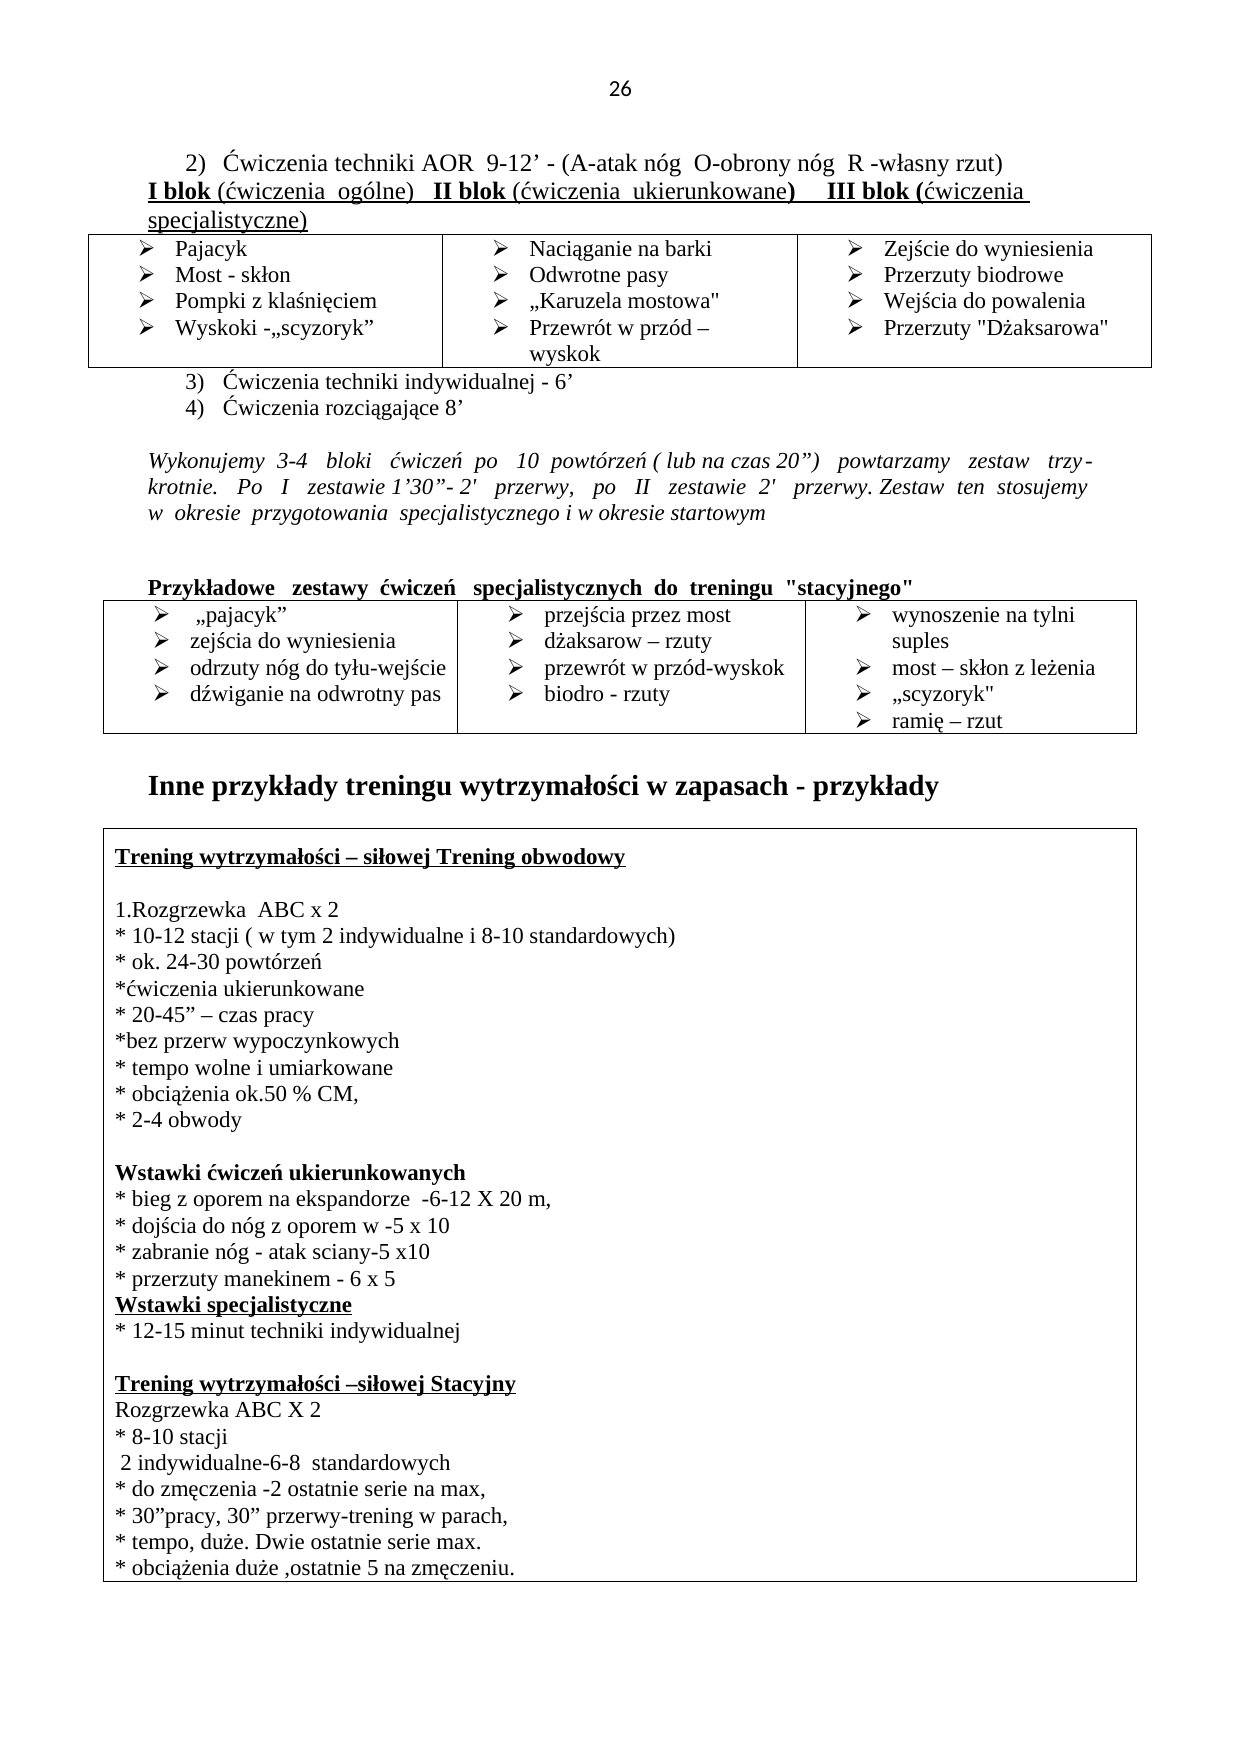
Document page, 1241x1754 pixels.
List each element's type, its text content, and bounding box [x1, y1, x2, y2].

table_header Pajacyk Most - skłon Pompki z klaśnięciem Wyskoki -„scyzoryk” [89, 235, 442, 367]
text Inne przykłady treningu wytrzymałości w zapasach - przykłady [148, 768, 1093, 801]
list Ćwiczenia techniki AOR 9-12’ - (A-atak nóg O-obrony nóg R -własny rzut) [185, 148, 1093, 176]
list Ćwiczenia techniki indywidualnej - 6’ [185, 368, 1093, 394]
text Wykonujemy 3-4 bloki ćwiczeń po 10 powtórzeń ( lub na czas 20”) powtarzamy zestaw trzykrotnie. Po I zestawie 1’30”- 2' przerwy, po II zestawie 2' przerwy. Zestaw ten stosujemy w okresie przygotowania specjalistycznego i w okresie startowym [148, 447, 1093, 526]
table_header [104, 829, 1136, 1581]
text Przykładowe zestawy ćwiczeń specjalistycznych do treningu "stacyjnego" [148, 575, 1093, 600]
text I blok (ćwiczenia ogólne) II blok (ćwiczenia ukierunkowane) III blok (ćwiczenia specjalistyczne) [148, 176, 1093, 234]
table_header „pajacyk” zejścia do wyniesienia odrzuty nóg do tyłu-wejście dźwiganie na odwrotny pas [104, 601, 457, 733]
table_header Naciąganie na barki Odwrotne pasy „Karuzela mostowa" Przewrót w przód – wyskok [443, 235, 797, 367]
table_header wynoszenie na tylni suples most – skłon z leżenia „scyzoryk" ramię – rzut [806, 601, 1136, 733]
table_header przejścia przez most dżaksarow – rzuty przewrót w przód-wyskok biodro - rzuty [458, 601, 805, 733]
table_header Zejście do wyniesienia Przerzuty biodrowe Wejścia do powalenia Przerzuty "Dżaksarowa" [798, 235, 1151, 367]
list Ćwiczenia rozciągające 8’ [185, 394, 1093, 420]
